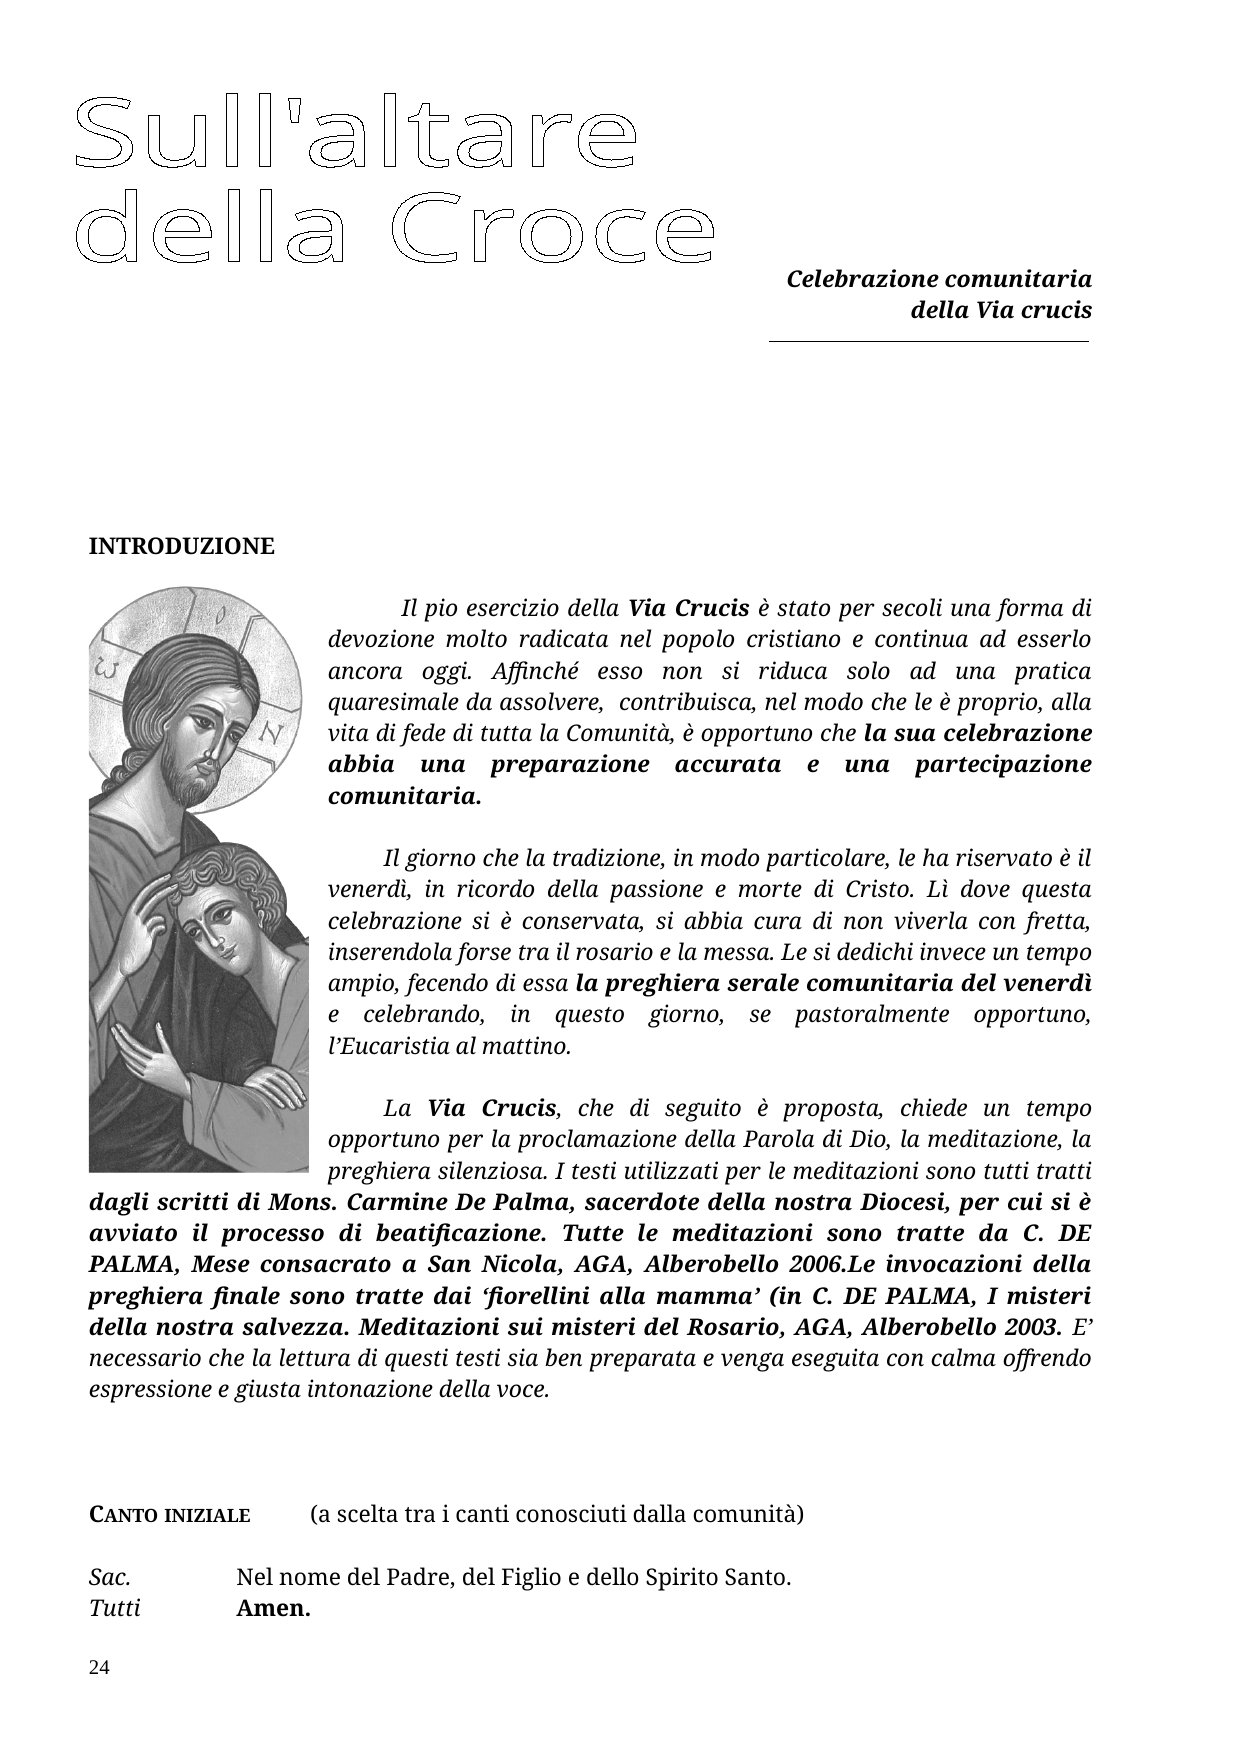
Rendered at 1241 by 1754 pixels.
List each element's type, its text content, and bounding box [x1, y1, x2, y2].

text Tutti Amen. [89, 1592, 1092, 1623]
text , che di seguito è proposta, chiede un tempo opportuno per la proclamazione della Parola di Dio, la meditazione, la preghiera silenziosa. I testi utilizzati per le meditazioni sono tutti tratti dagli scritti di Mons. Carmine De Palma, sacerdote della nostra Diocesi, per cui si è avviato il processo di beatificazione. Tutte le meditazioni sono tratte da C. DE PALMA, Mese consacrato a San Nicola, AGA, Alberobello 2006.Le invocazioni della preghiera finale sono tratte dai ‘fiorellini alla mamma’ (in C. DE PALMA, I misteri della nostra salvezza. Meditazioni sui misteri del Rosario, AGA, Alberobello 2003. E’ necessario che la lettura di questi testi sia ben preparata e venga eseguita con calma offrendo espressione e giusta intonazione della voce. [89, 1092, 1092, 1405]
text Sac. Nel nome del Padre, del Figlio e dello Spirito Santo. [89, 1561, 1092, 1592]
text INTRODUZIONE [89, 530, 1092, 561]
text Celebrazione comunitaria [531, 89, 1092, 294]
text della Via crucis [531, 294, 1092, 325]
text Il pio esercizio della Via Crucis è stato per secoli una forma di devozione molto radicata nel popolo cristiano e continua ad esserlo ancora oggi. Affinché esso non si riduca solo ad una pratica quaresimale da assolvere, contribuisca, nel modo che le è proprio, alla vita di fede di tutta la Comunità, è opportuno che la sua celebrazione abbia una preparazione accurata e una partecipazione comunitaria. [309, 592, 1092, 811]
text Canto iniziale (a scelta tra i canti conosciuti dalla comunità) [89, 1498, 1077, 1530]
text Il giorno che la tradizione, in modo particolare, le ha riservato è il venerdì, in ricordo della passione e morte di Cristo. Lì dove questa celebrazione si è conservata, si abbia cura di non viverla con fretta, inserendola forse tra il rosario e si dedichi invece un tempo ampio, fecendo di essa la preghiera serale comunitaria del venerdì e celebrando, in questo giorno, se pastoralmente opportuno, l’Eucaristia al mattino. [309, 842, 1092, 1061]
